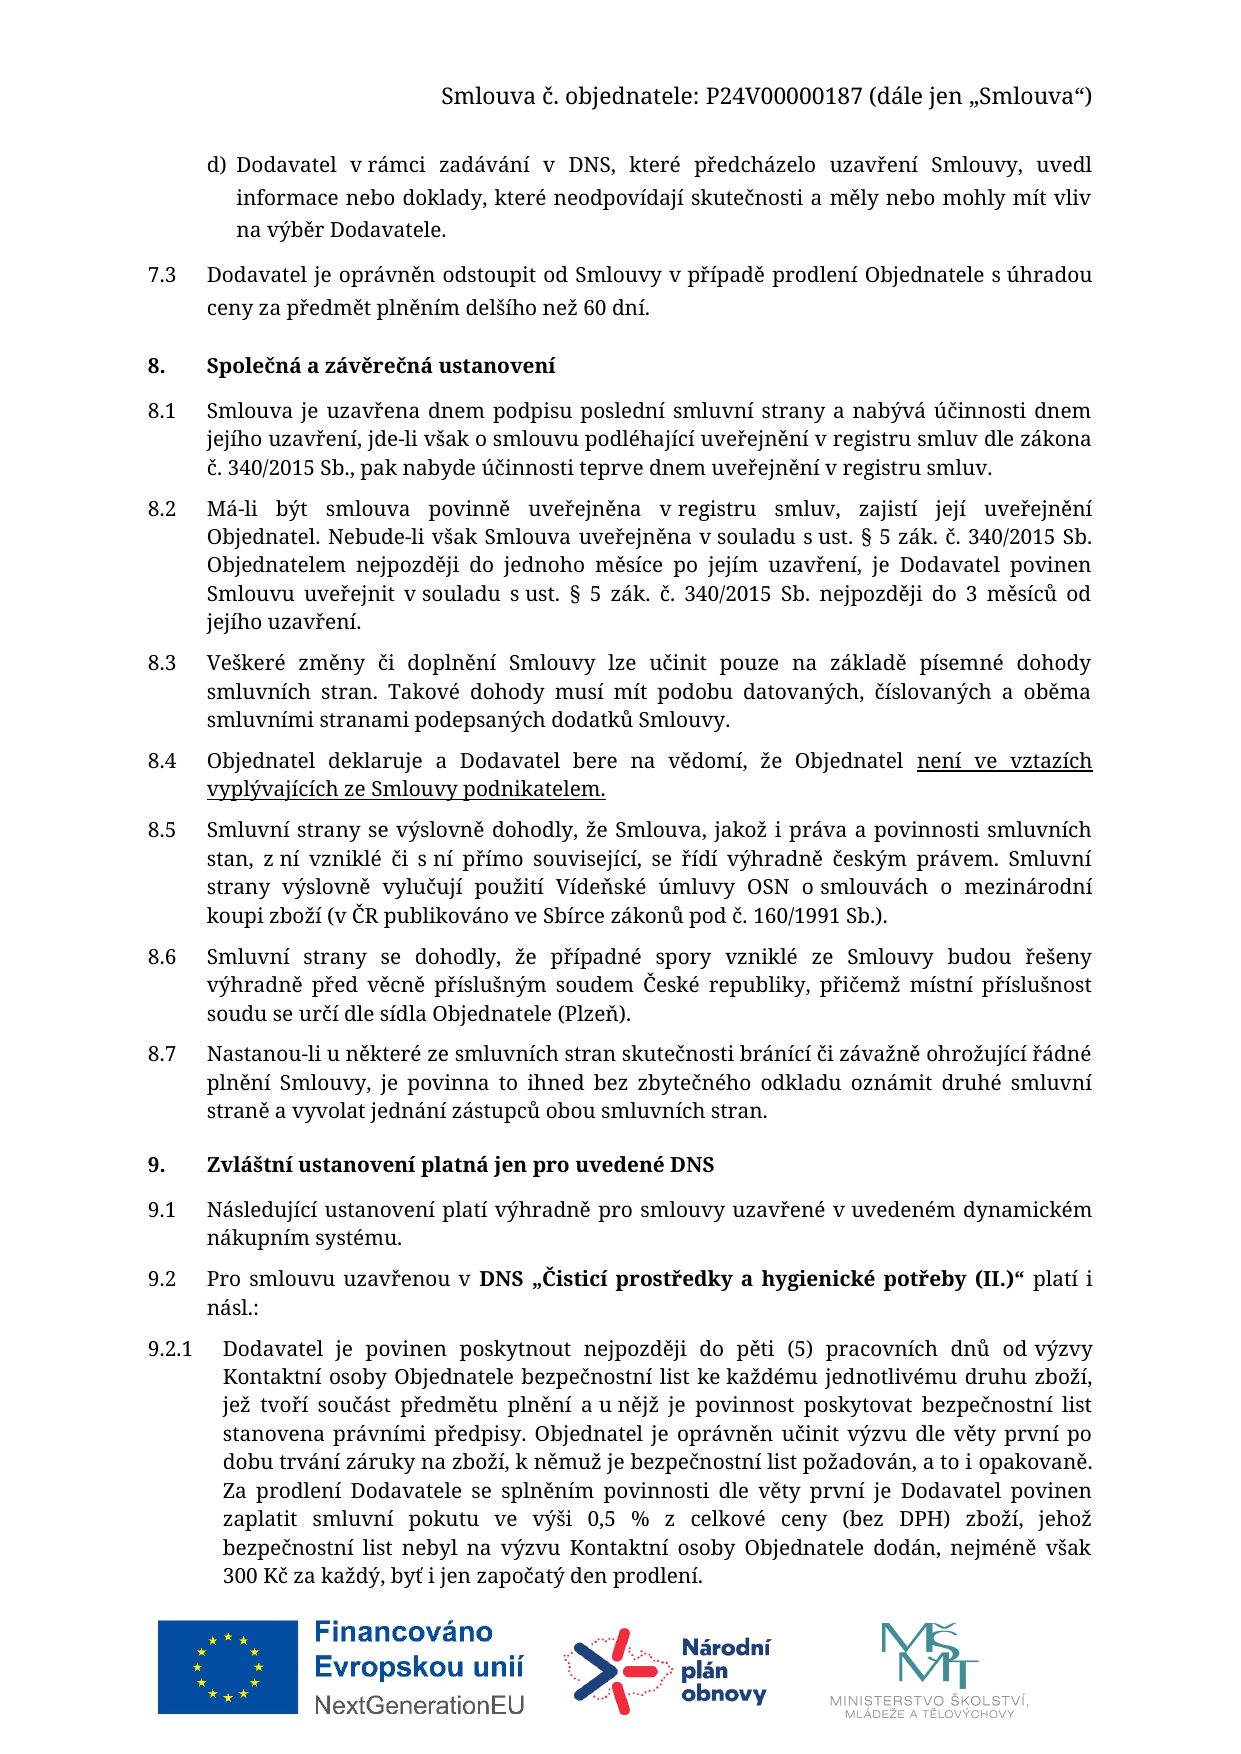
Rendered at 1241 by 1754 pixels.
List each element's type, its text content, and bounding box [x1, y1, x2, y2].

list Dodavatel je povinen poskytnout nejpozději do pěti (5) pracovních dnů od výzvy Kontaktní osoby Objednatele bezpečnostní list ke každému jednotlivému druhu zboží, jež tvoří součást předmětu plnění a u nějž je povinnost poskytovat bezpečnostní list stanovena právními předpisy. Objednatel je oprávněn učinit výzvu dle věty první po dobu trvání záruky na zboží, k němuž je bezpečnostní list požadován, a to i opakovaně. Za prodlení Dodavatele se splněním povinnosti dle věty první je Dodavatel povinen zaplatit smluvní pokutu ve výši 0,5 % z celkové ceny (bez DPH) zboží, jehož bezpečnostní list nebyl na výzvu Kontaktní osoby Objednatele dodán, nejméně však 300 Kč za každý, byť i jen započatý den prodlení. [148, 1334, 1093, 1590]
list Objednatel deklaruje a Dodavatel bere na vědomí, že Objednatel není ve vztazích vyplývajících ze Smlouvy podnikatelem. [148, 746, 1093, 803]
list Nastanou-li u některé ze smluvních stran skutečnosti bránící či závažně ohrožující řádné plnění Smlouvy, je povinna to ihned bez zbytečného odkladu oznámit druhé smluvní straně a vyvolat jednání zástupců obou smluvních stran. [148, 1039, 1093, 1125]
list Smlouva je uzavřena dnem podpisu poslední smluvní strany a nabývá účinnosti dnem jejího uzavření, jde-li však o smlouvu podléhající uveřejnění v registru smluv dle zákona č. 340/2015 Sb., pak nabyde účinnosti teprve dnem uveřejnění v registru smluv. [148, 396, 1093, 481]
list Dodavatel v rámci zadávání v DNS, které předcházelo uzavření Smlouvy, uvedl informace nebo doklady, které neodpovídají skutečnosti a měly nebo mohly mít vliv na výběr Dodavatele. [207, 150, 1093, 244]
list Smluvní strany se dohodly, že případné spory vzniklé ze Smlouvy budou řešeny výhradně před věcně příslušným soudem České republiky, přičemž místní příslušnost soudu se určí dle sídla Objednatele (Plzeň). [148, 942, 1093, 1027]
list Následující ustanovení platí výhradně pro smlouvy uzavřené v uvedeném dynamickém nákupním systému. [148, 1195, 1093, 1252]
list Veškeré změny či doplnění Smlouvy lze učinit pouze na základě písemné dohody smluvních stran. Takové dohody musí mít podobu datovaných, číslovaných a oběma smluvními stranami podepsaných dodatků Smlouvy. [148, 648, 1093, 734]
picture [820, 1616, 1039, 1726]
list Pro smlouvu uzavřenou v DNS „Čisticí prostředky a hygienické potřeby (II.)“ platí i násl.: [148, 1264, 1093, 1321]
list Má-li být smlouva povinně uveřejněna v registru smluv, zajistí její uveřejnění Objednatel. Nebude-li však Smlouva uveřejněna v souladu s ust. § 5 zák. č. 340/2015 Sb. Objednatelem nejpozději do jednoho měsíce po jejím uzavření, je Dodavatel povinen Smlouvu uveřejnit v souladu s ust. § 5 zák. č. 340/2015 Sb. nejpozději do 3 měsíců od jejího uzavření. [148, 494, 1093, 636]
list Zvláštní ustanovení platná jen pro uvedené DNS [148, 1150, 1093, 1178]
list Smluvní strany se výslovně dohodly, že Smlouva, jakož i práva a povinnosti smluvních stan, z ní vzniklé či s ní přímo související, se řídí výhradně českým právem. Smluvní strany výslovně vylučují použití Vídeňské úmluvy OSN o smlouvách o mezinárodní koupi zboží (v ČR publikováno ve Sbírce zákonů pod č. 160/1991 Sb.). [148, 816, 1093, 929]
list Společná a závěrečná ustanovení [148, 351, 1093, 379]
picture [147, 1605, 789, 1726]
list Dodavatel je oprávněn odstoupit od Smlouvy v případě prodlení Objednatele s úhradou ceny za předmět plněním delšího než 60 dní. [148, 261, 1093, 322]
